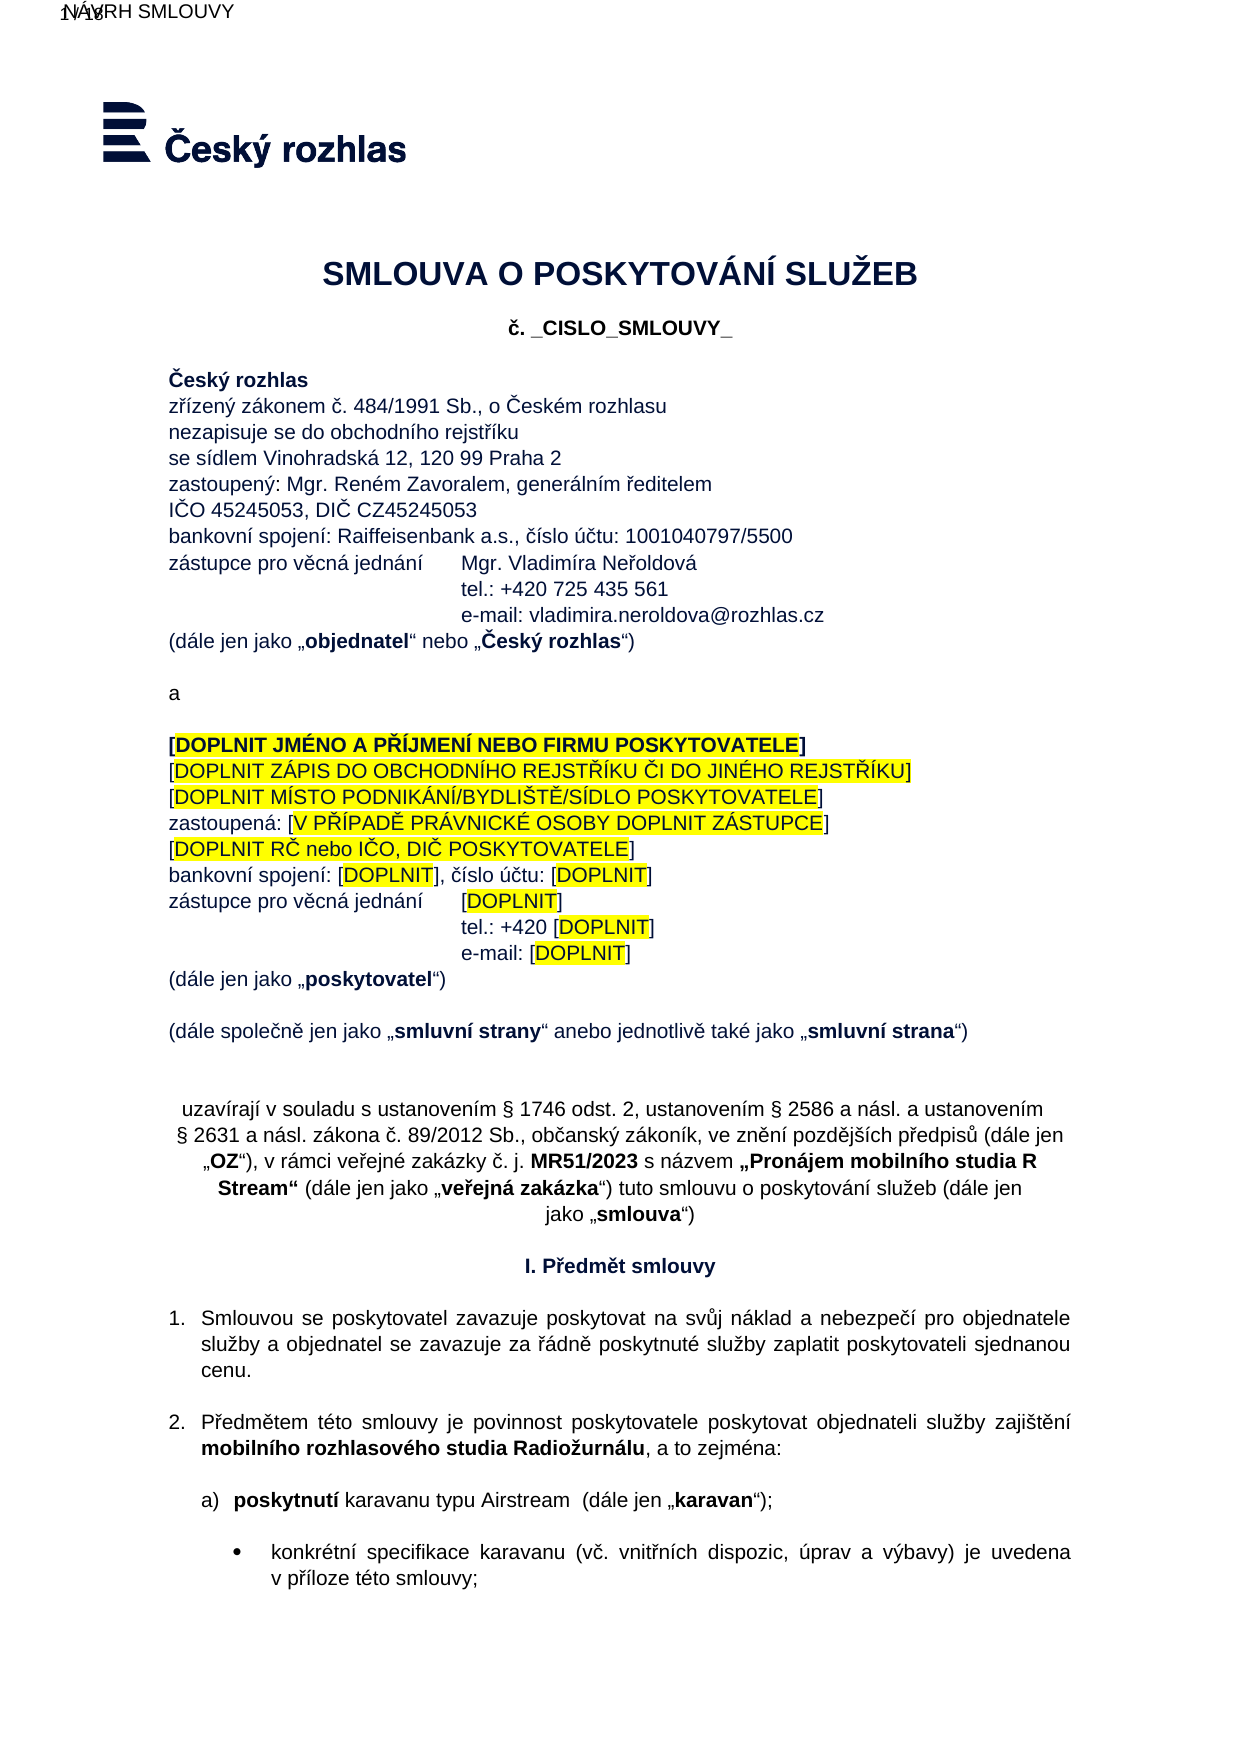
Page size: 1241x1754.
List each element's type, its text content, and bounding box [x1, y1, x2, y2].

text tel.: +420 725 435 561 [168, 575, 1072, 601]
list poskytnutí karavanu typu Airstream (dále jen „karavan“); [201, 1487, 1072, 1513]
text nezapisuje se do obchodního rejstříku [168, 419, 1072, 445]
list Předmětem této smlouvy je povinnost poskytovatele poskytovat objednateli služby zajištění mobilního rozhlasového studia Radiožurnálu, a to zejména: [168, 1408, 1072, 1461]
text [DOPLNIT ZÁPIS DO OBCHODNÍHO REJSTŘÍKU ČI DO JINÉHO REJSTŘÍKU] [168, 757, 1072, 783]
text zastoupený: Mgr. Reném Zavoralem, generálním ředitelem [168, 471, 1072, 497]
list konkrétní specifikace karavanu (vč. vnitřních dispozic, úprav a výbavy) je uvedena v příloze této smlouvy; [233, 1539, 1072, 1591]
text IČO 45245053, DIČ CZ45245053 [168, 497, 1072, 523]
text bankovní spojení: [DOPLNIT], číslo účtu: [DOPLNIT] [168, 862, 1072, 888]
list Smlouvou se poskytovatel zavazuje poskytovat na svůj náklad a nebezpečí pro objednatele služby a objednatel se zavazuje za řádně poskytnuté služby zaplatit poskytovateli sjednanou cenu. [168, 1304, 1072, 1382]
text (dále jen jako „poskytovatel“) [168, 966, 1072, 992]
text e-mail: vladimira.neroldova@rozhlas.cz [168, 601, 1072, 627]
text zástupce pro věcná jednání Mgr. Vladimíra Neřoldová [168, 549, 1072, 575]
text bankovní spojení: Raiffeisenbank a.s., číslo účtu: 1001040797/5500 [168, 523, 1072, 549]
text [DOPLNIT JMÉNO A PŘÍJMENÍ NEBO FIRMU POSKYTOVATELE] [168, 731, 1072, 757]
text zřízený zákonem č. 484/1991 Sb., o Českém rozhlasu [168, 393, 1072, 419]
title SMLOUVA O POSKYTOVÁNÍ SLUŽEB [168, 250, 1072, 294]
text se sídlem Vinohradská 12, 120 99 Praha 2 [168, 445, 1072, 471]
text (dále společně jen jako „smluvní strany“ anebo jednotlivě také jako „smluvní strana“) [168, 1018, 1072, 1044]
text e-mail: [DOPLNIT] [168, 940, 1072, 966]
text [DOPLNIT RČ nebo IČO, DIČ POSKYTOVATELE] [168, 836, 1072, 862]
picture [103, 102, 406, 168]
text Český rozhlas [168, 367, 1072, 393]
text (dále jen jako „objednatel“ nebo „Český rozhlas“) [168, 627, 1072, 653]
text uzavírají v souladu s ustanovením § 1746 odst. 2, ustanovením § 2586 a násl. a ustanovením § 2631 a násl. zákona č. 89/2012 Sb., občanský zákoník, ve znění pozdějších předpisů (dále jen „OZ“), v rámci veřejné zakázky č. j. MR51/2023 s názvem „Pronájem mobilního studia R Stream“ (dále jen jako „veřejná zakázka“) tuto smlouvu o poskytování služeb (dále jen jako „smlouva“) [168, 1096, 1072, 1226]
subtitle Předmět smlouvy [168, 1252, 1072, 1278]
text tel.: +420 [DOPLNIT] [168, 914, 1072, 940]
text č. _CISLO_SMLOUVY_ [168, 315, 1072, 341]
text zástupce pro věcná jednání [DOPLNIT] [168, 888, 1072, 914]
text a [168, 679, 1072, 705]
text [DOPLNIT MÍSTO PODNIKÁNÍ/BYDLIŠTĚ/SÍDLO POSKYTOVATELE] [168, 783, 1072, 809]
text zastoupená: [V PŘÍPADĚ PRÁVNICKÉ OSOBY DOPLNIT ZÁSTUPCE] [168, 809, 1072, 836]
